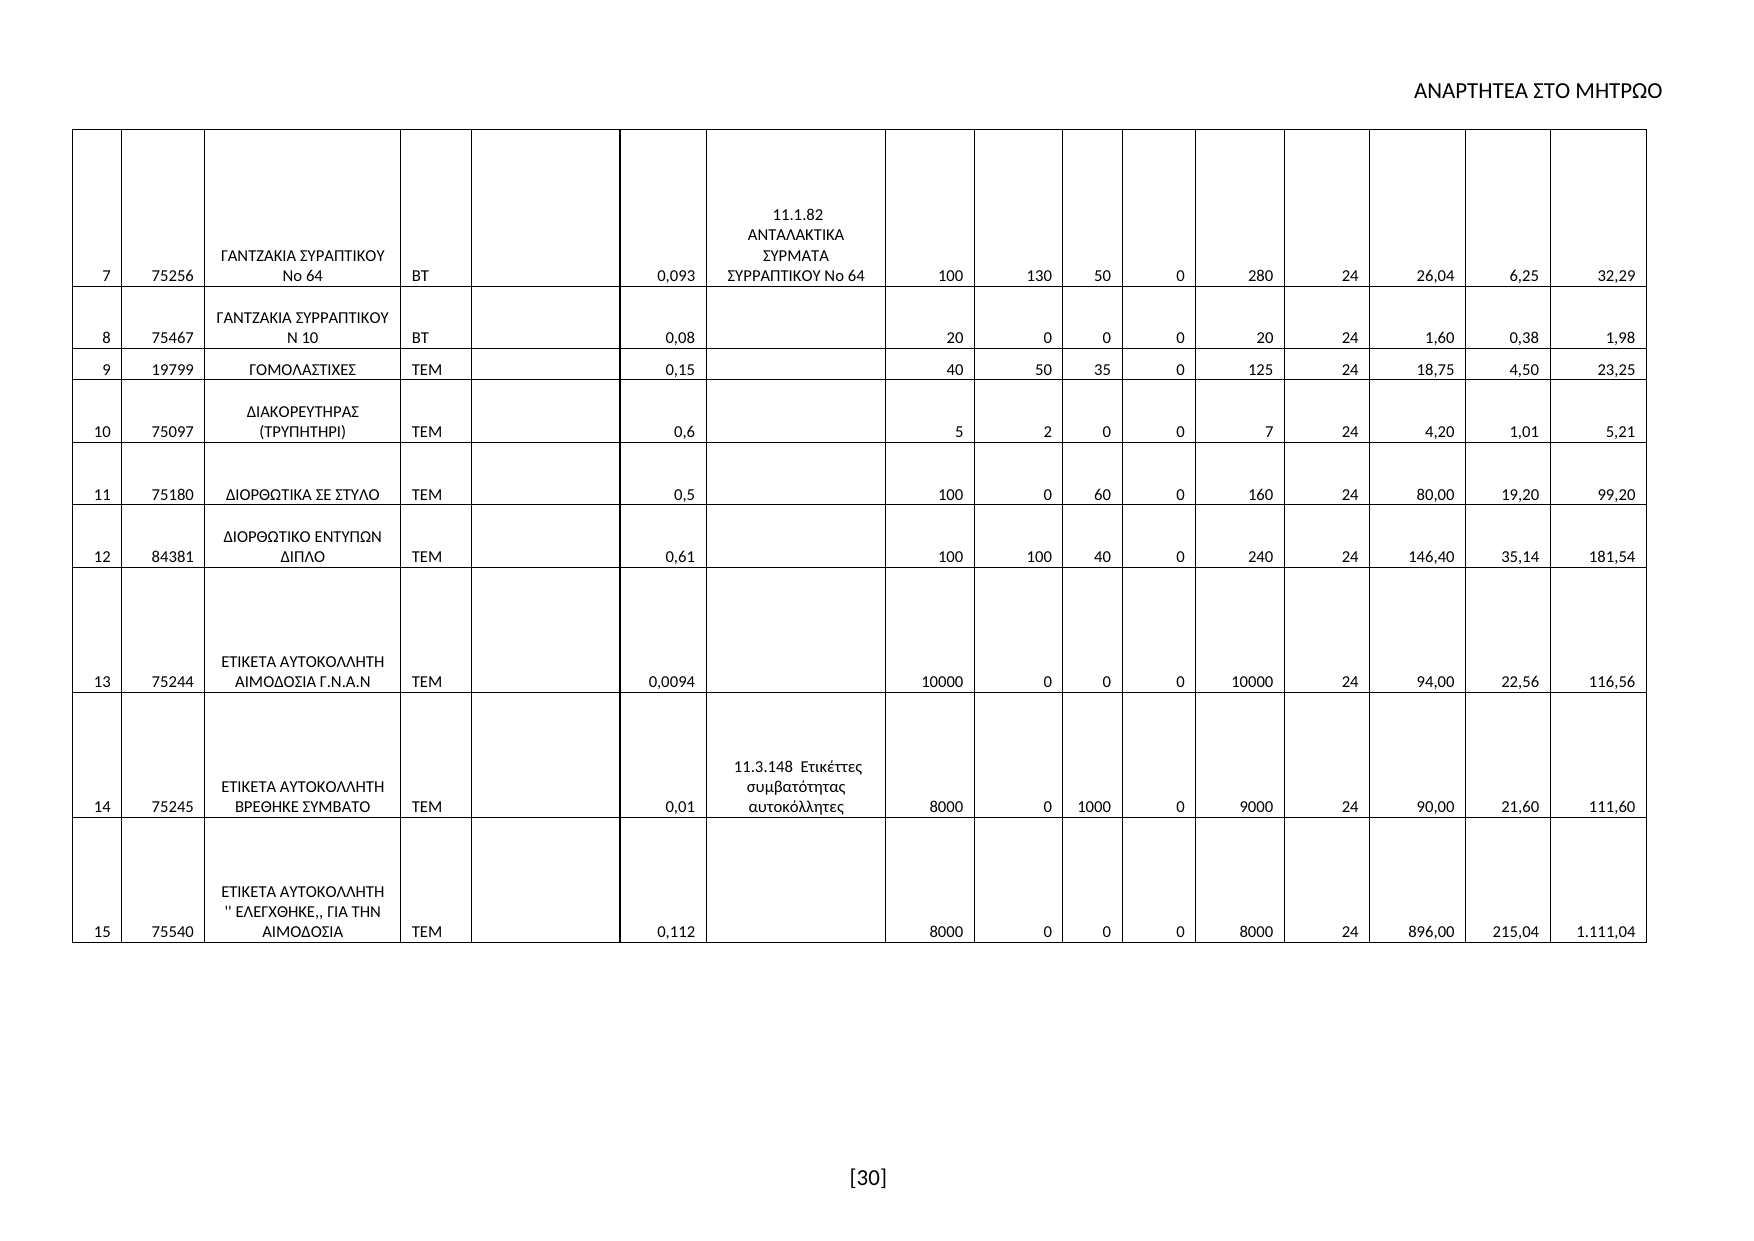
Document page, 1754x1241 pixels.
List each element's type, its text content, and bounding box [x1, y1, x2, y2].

table_cell 0 [975, 443, 1062, 504]
table_cell 896,00 [1370, 818, 1465, 942]
table_cell 20 [886, 287, 974, 348]
table_cell 24 [1285, 130, 1369, 286]
table_cell 125 [1196, 349, 1284, 379]
table_cell 11.3.148 Ετικέττες συμβατότητας αυτοκόλλητες [707, 693, 885, 817]
table_cell [707, 568, 885, 692]
table_cell 0 [1123, 818, 1195, 942]
table_cell 0,38 [1466, 287, 1550, 348]
table_cell BT [401, 130, 471, 286]
table_cell [707, 380, 885, 442]
table_cell [472, 349, 619, 379]
table_cell 13 [73, 568, 121, 692]
table_cell 0,01 [621, 693, 706, 817]
table_cell ΔΙΟΡΘΩΤΙΚΑ ΣΕ ΣΤΥΛΟ [205, 443, 400, 504]
table_cell 22,56 [1466, 568, 1550, 692]
table_cell 6,25 [1466, 130, 1550, 286]
table_cell 0 [1063, 818, 1122, 942]
table_cell ΔΙΑΚΟΡΕΥΤΗΡΑΣ (ΤΡΥΠΗΤΗΡΙ) [205, 380, 400, 442]
table_cell TEM [401, 818, 471, 942]
table_cell 80,00 [1370, 443, 1465, 504]
table_cell 8000 [886, 693, 974, 817]
table_cell 0 [1123, 130, 1195, 286]
table_cell ΕΤΙΚΕΤΑ ΑΥΤΟΚΟΛΛΗΤΗ ΑΙΜΟΔΟΣΙΑ Γ.Ν.Α.Ν [205, 568, 400, 692]
table_cell 19,20 [1466, 443, 1550, 504]
table_cell [472, 818, 619, 942]
table_cell [707, 287, 885, 348]
table_cell [707, 505, 885, 567]
table_cell 0,0094 [621, 568, 706, 692]
table_cell 84381 [122, 505, 204, 567]
table_cell TEM [401, 349, 471, 379]
table_cell 75540 [122, 818, 204, 942]
table_cell 14 [73, 693, 121, 817]
table_cell 146,40 [1370, 505, 1465, 567]
table_cell 215,04 [1466, 818, 1550, 942]
table_cell 0,5 [621, 443, 706, 504]
table_cell 160 [1196, 443, 1284, 504]
table_cell TEM [401, 505, 471, 567]
table_cell 0,15 [621, 349, 706, 379]
table_cell 100 [975, 505, 1062, 567]
table_cell 24 [1285, 287, 1369, 348]
table_cell 0 [1063, 568, 1122, 692]
table_cell 20 [1196, 287, 1284, 348]
table_cell 100 [886, 505, 974, 567]
table_cell 1.111,04 [1551, 818, 1646, 942]
table_cell 8000 [1196, 818, 1284, 942]
table_cell 10000 [1196, 568, 1284, 692]
table_cell ΓΑΝΤΖΑΚΙΑ ΣΥΡΑΠΤΙΚΟΥ Νο 64 [205, 130, 400, 286]
table_cell ΓΟΜΟΛΑΣΤΙΧΕΣ [205, 349, 400, 379]
table_cell 1000 [1063, 693, 1122, 817]
table_cell 26,04 [1370, 130, 1465, 286]
table_cell 100 [886, 443, 974, 504]
table_cell 0,093 [621, 130, 706, 286]
table_cell ΕΤΙΚΕΤΑ ΑΥΤΟΚΟΛΛΗΤΗ '' ΕΛΕΓΧΘΗΚΕ,, ΓΙΑ ΤΗΝ ΑΙΜΟΔΟΣΙΑ [205, 818, 400, 942]
table_cell TEM [401, 568, 471, 692]
table_cell 90,00 [1370, 693, 1465, 817]
table_cell 24 [1285, 380, 1369, 442]
table_cell TEM [401, 693, 471, 817]
table_cell 7 [1196, 380, 1284, 442]
table_cell 15 [73, 818, 121, 942]
table_cell 75244 [122, 568, 204, 692]
table_cell [707, 818, 885, 942]
table_cell 0,112 [621, 818, 706, 942]
table_cell 8000 [886, 818, 974, 942]
table_cell TEM [401, 443, 471, 504]
table_cell 35 [1063, 349, 1122, 379]
table_cell 50 [975, 349, 1062, 379]
table_cell 32,29 [1551, 130, 1646, 286]
table_cell 24 [1285, 818, 1369, 942]
table_cell 9000 [1196, 693, 1284, 817]
table_cell 94,00 [1370, 568, 1465, 692]
table_cell 75467 [122, 287, 204, 348]
table_cell 50 [1063, 130, 1122, 286]
table_cell 35,14 [1466, 505, 1550, 567]
table_cell 0 [975, 693, 1062, 817]
table_cell 130 [975, 130, 1062, 286]
table_cell 23,25 [1551, 349, 1646, 379]
table_cell 40 [1063, 505, 1122, 567]
table_cell ΕΤΙΚΕΤΑ ΑΥΤΟΚΟΛΛΗΤΗ ΒΡΕΘΗΚΕ ΣΥΜΒΑΤΟ [205, 693, 400, 817]
table_cell 0 [975, 568, 1062, 692]
table_cell 1,01 [1466, 380, 1550, 442]
table_cell [472, 505, 619, 567]
table_cell [472, 693, 619, 817]
table_cell 18,75 [1370, 349, 1465, 379]
table_cell 24 [1285, 693, 1369, 817]
table_cell 75097 [122, 380, 204, 442]
table_cell 1,60 [1370, 287, 1465, 348]
table_cell 4,20 [1370, 380, 1465, 442]
table_cell 11 [73, 443, 121, 504]
table_cell ΔΙΟΡΘΩΤΙΚΟ ΕΝΤΥΠΩΝ ΔΙΠΛΟ [205, 505, 400, 567]
table_cell 75180 [122, 443, 204, 504]
table_cell 0 [1123, 568, 1195, 692]
table_cell 75245 [122, 693, 204, 817]
table_cell 2 [975, 380, 1062, 442]
table_cell 111,60 [1551, 693, 1646, 817]
table_cell 181,54 [1551, 505, 1646, 567]
table_cell 24 [1285, 505, 1369, 567]
table_cell [472, 130, 619, 286]
table_cell 0 [1063, 380, 1122, 442]
table_cell [472, 287, 619, 348]
table_cell 0,61 [621, 505, 706, 567]
table_cell [472, 380, 619, 442]
table_cell 280 [1196, 130, 1284, 286]
table_cell 0,08 [621, 287, 706, 348]
table_cell 10000 [886, 568, 974, 692]
table_cell [472, 568, 619, 692]
table_cell [707, 349, 885, 379]
table_cell 0 [1123, 505, 1195, 567]
table_cell 10 [73, 380, 121, 442]
table_cell 100 [886, 130, 974, 286]
table_cell ΓΑΝΤΖΑΚΙΑ ΣΥΡΡΑΠΤΙΚΟΥ Ν 10 [205, 287, 400, 348]
table_cell 40 [886, 349, 974, 379]
table_cell 0 [1123, 443, 1195, 504]
table_cell 24 [1285, 349, 1369, 379]
table_cell 240 [1196, 505, 1284, 567]
table_cell 5 [886, 380, 974, 442]
table_cell 0,6 [621, 380, 706, 442]
table_cell [707, 443, 885, 504]
table_cell TEM [401, 380, 471, 442]
table_cell 0 [975, 287, 1062, 348]
table_cell 19799 [122, 349, 204, 379]
table_cell 7 [73, 130, 121, 286]
table_cell 24 [1285, 443, 1369, 504]
table_cell 116,56 [1551, 568, 1646, 692]
table_cell 0 [1123, 693, 1195, 817]
table_cell 0 [1123, 380, 1195, 442]
table_cell 0 [1123, 287, 1195, 348]
table_cell 8 [73, 287, 121, 348]
table_cell [472, 443, 619, 504]
table_cell 24 [1285, 568, 1369, 692]
table_cell 0 [1123, 349, 1195, 379]
table_cell 1,98 [1551, 287, 1646, 348]
table_cell 60 [1063, 443, 1122, 504]
table_cell 5,21 [1551, 380, 1646, 442]
table_cell 0 [1063, 287, 1122, 348]
table_cell 9 [73, 349, 121, 379]
table_cell 4,50 [1466, 349, 1550, 379]
table_cell 0 [975, 818, 1062, 942]
table_cell 11.1.82 ΑΝΤΑΛΑΚΤΙΚΑ ΣΥΡΜΑΤΑ ΣΥΡΡΑΠΤΙΚΟΥ Νο 64 [707, 130, 885, 286]
table_cell 99,20 [1551, 443, 1646, 504]
table_cell 21,60 [1466, 693, 1550, 817]
table_cell 12 [73, 505, 121, 567]
table_cell BT [401, 287, 471, 348]
table_cell 75256 [122, 130, 204, 286]
